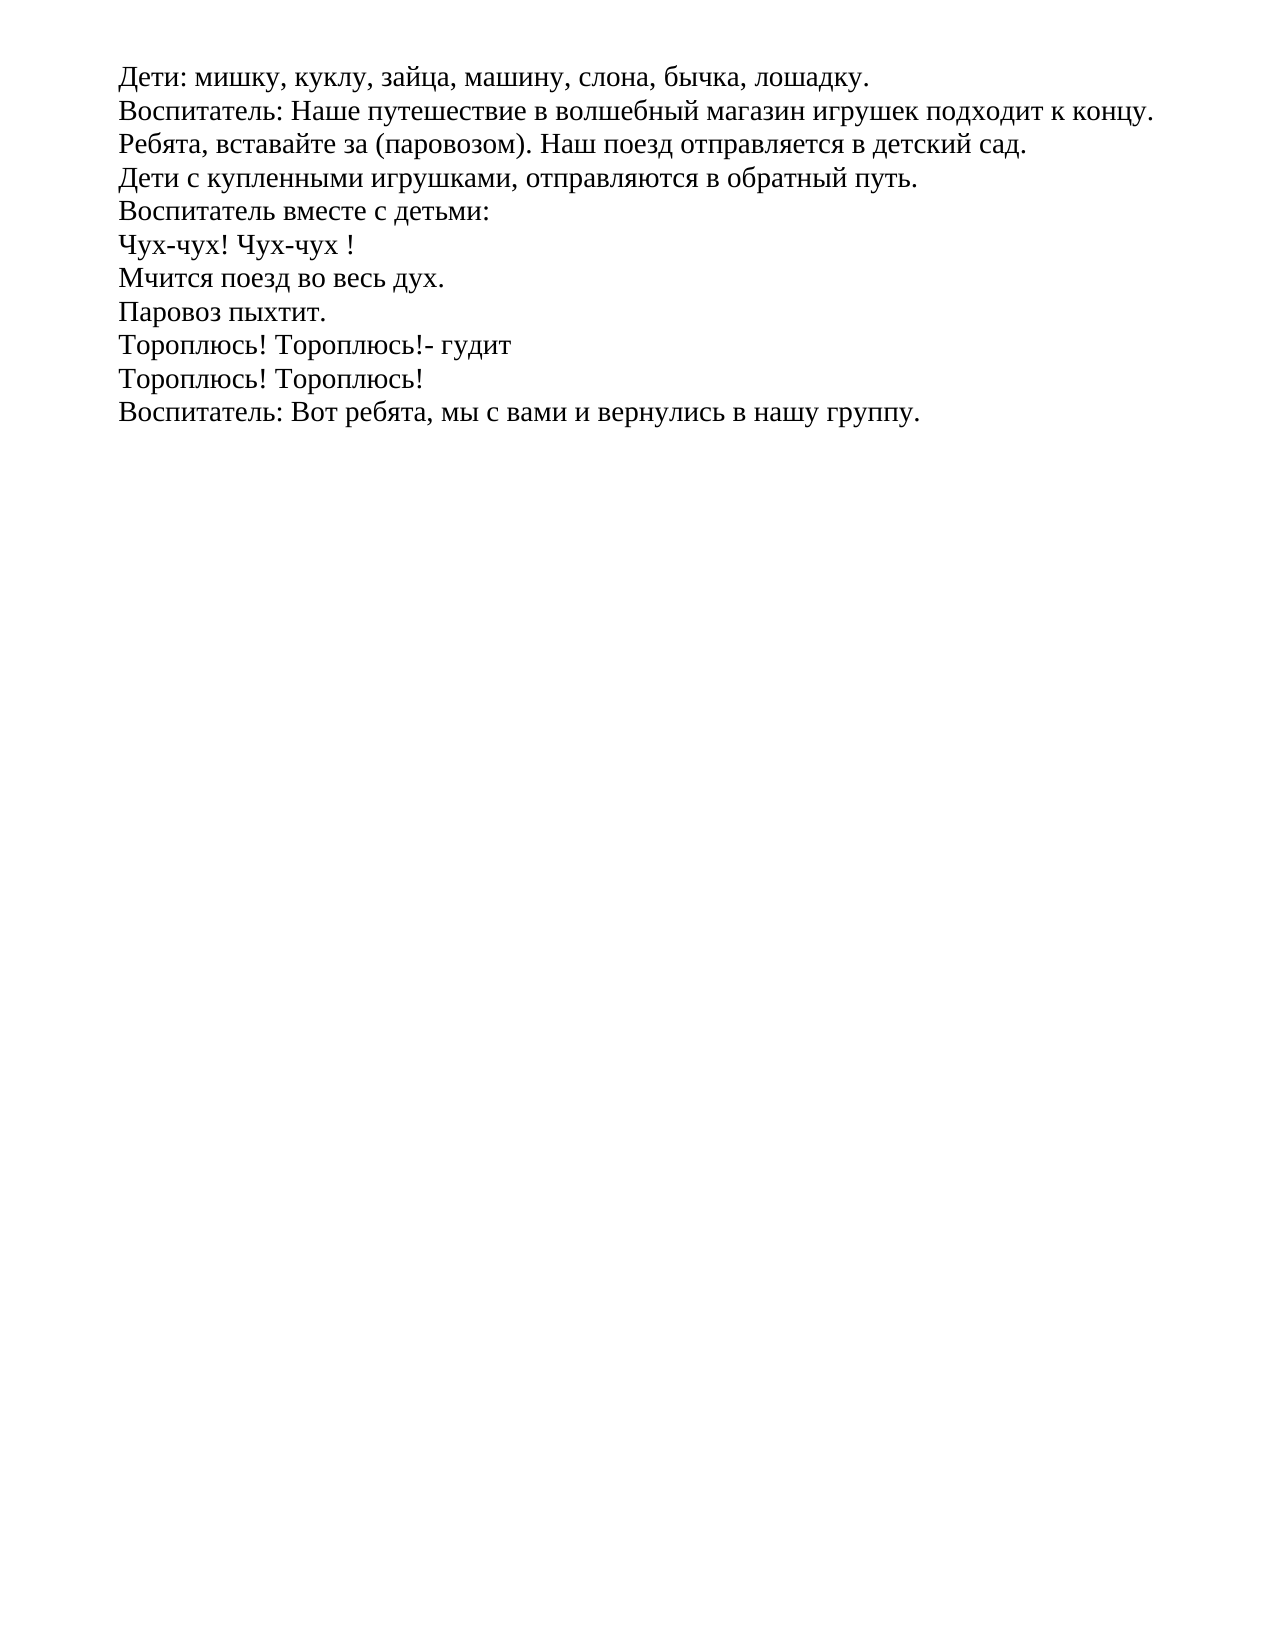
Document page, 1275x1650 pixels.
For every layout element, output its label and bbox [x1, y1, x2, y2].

text [118, 59, 1216, 428]
